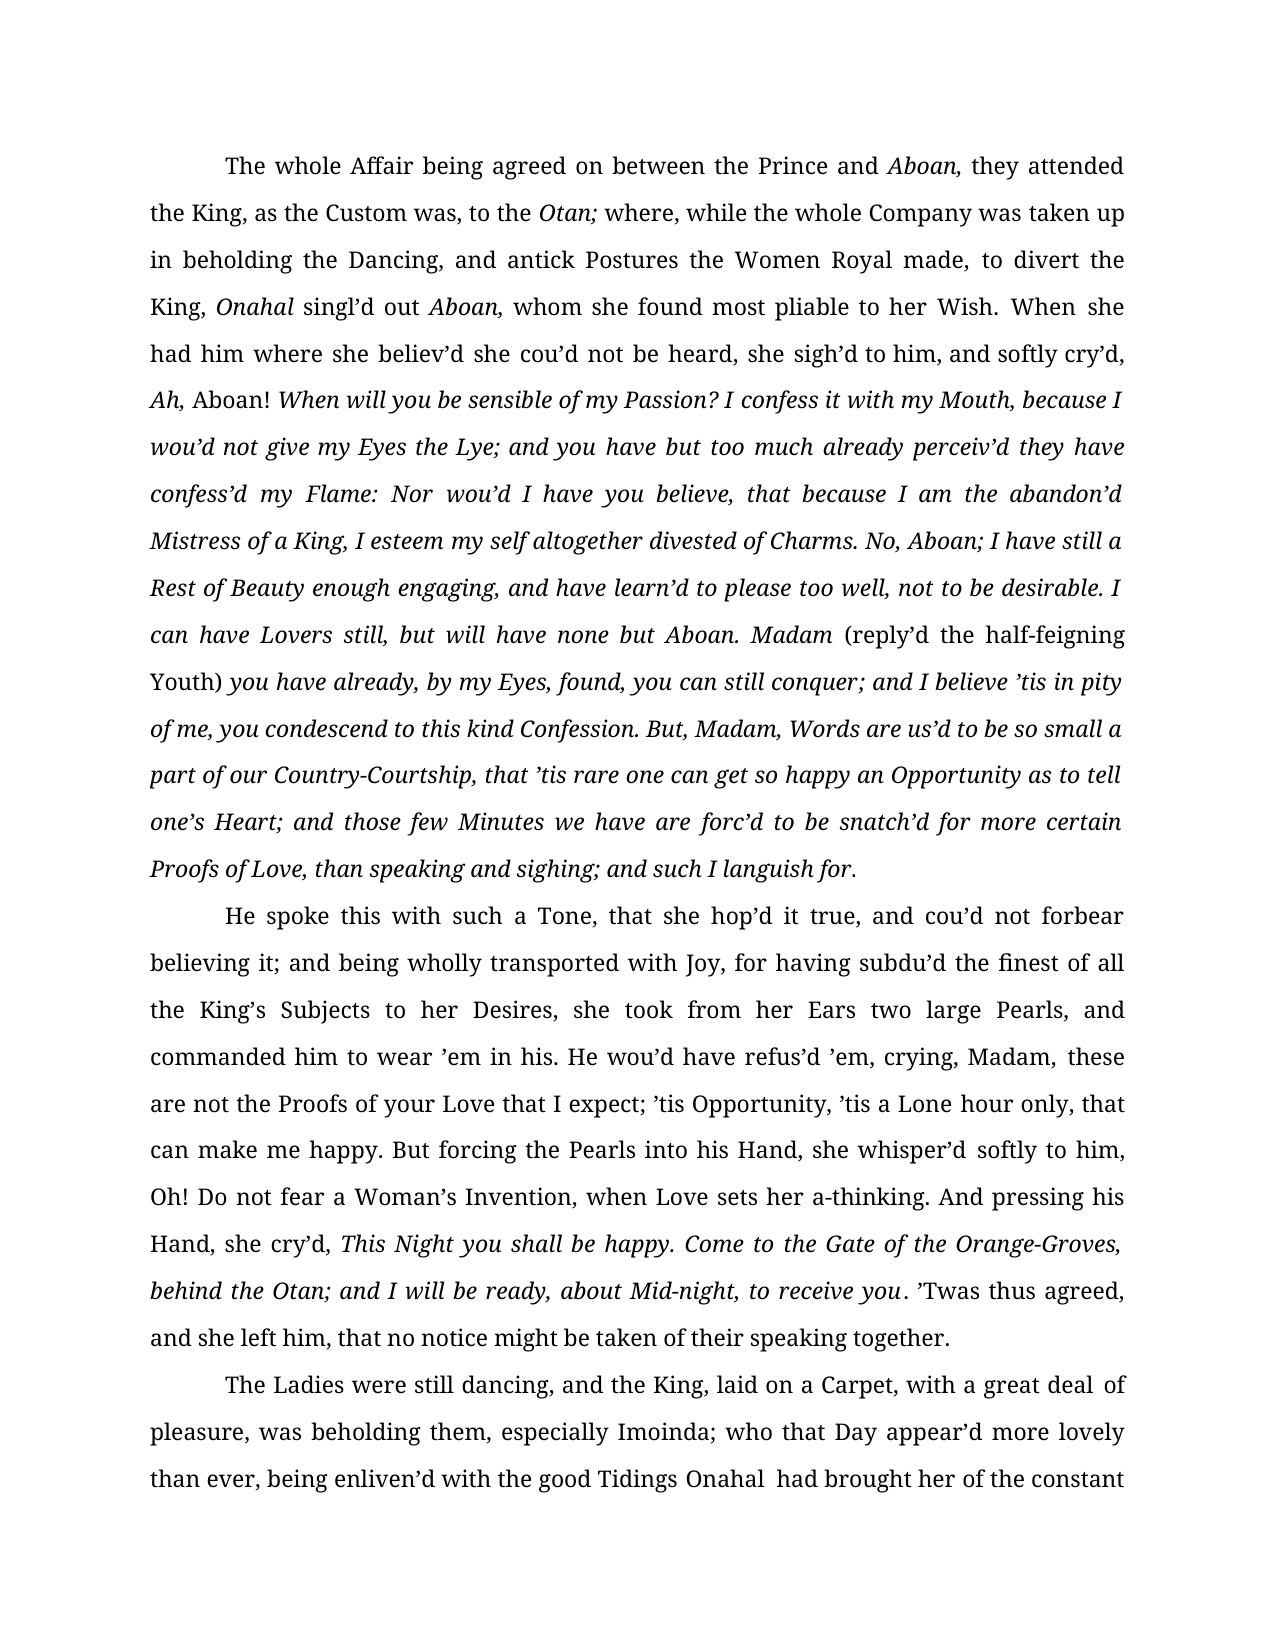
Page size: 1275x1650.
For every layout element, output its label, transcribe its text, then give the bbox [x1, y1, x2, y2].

text He spoke this with such a Tone, that she hop’d it true, and cou’d not forbear believing it; and being wholly transported with Joy, for having subdu’d the finest of all the King’s Subjects to her Desires, she took from her Ears two large Pearls, and commanded him to wear ’em in his. He wou’d have refus’d ’em, crying, Madam, these are not the Proofs of your Love that I expect; ’tis Opportunity, ’tis a Lone hour only, that can make me happy. But forcing the Pearls into his Hand, she whisper’d softly to him, Oh! Do not fear a Woman’s Invention, when Love sets her a-thinking. And pressing his Hand, she cry’d, This Night you shall be happy. Come to the Gate of the Orange-Groves, behind the Otan; and I will be ready, about Mid-night, to receive you. ’Twas thus agreed, and she left him, that no notice might be taken of their speaking together. [150, 900, 1125, 1353]
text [150, 1369, 1125, 1494]
text The whole Affair being agreed on between the Prince and Aboan, they attended the King, as the Custom was, to the Otan; where, while the whole Company was taken up in beholding the Dancing, and antick Postures the Women Royal made, to divert the King, Onahal singl’d out Aboan, whom she found most pliable to her Wish. When she had him where she believ’d she cou’d not be heard, she sigh’d to him, and softly cry’d, Ah, Aboan! When will you be sensible of my Passion? I confess it with my Mouth, because I wou’d not give my Eyes the Lye; and you have but too much already perceiv’d they have confess’d my Flame: Nor wou’d I have you believe, that because I am the abandon’d Mistress of a King, I esteem my self altogether divested of Charms. No, Aboan; I have still a Rest of Beauty enough engaging, and have learn’d to please too well, not to be desirable. I can have Lovers still, but will have none but Aboan. Madam (reply’d the half-feigning Youth) you have already, by my Eyes, found, you can still conquer; and I believe ’tis in pity of me, you condescend to this kind Confession. But, Madam, Words are us’d to be so small a part of our Country-Courtship, that ’tis rare one can get so happy an Opportunity as to tell one’s Heart; and those few Minutes we have are forc’d to be snatch’d for more certain Proofs of Love, than speaking and sighing; and such I languish for. [150, 150, 1125, 884]
